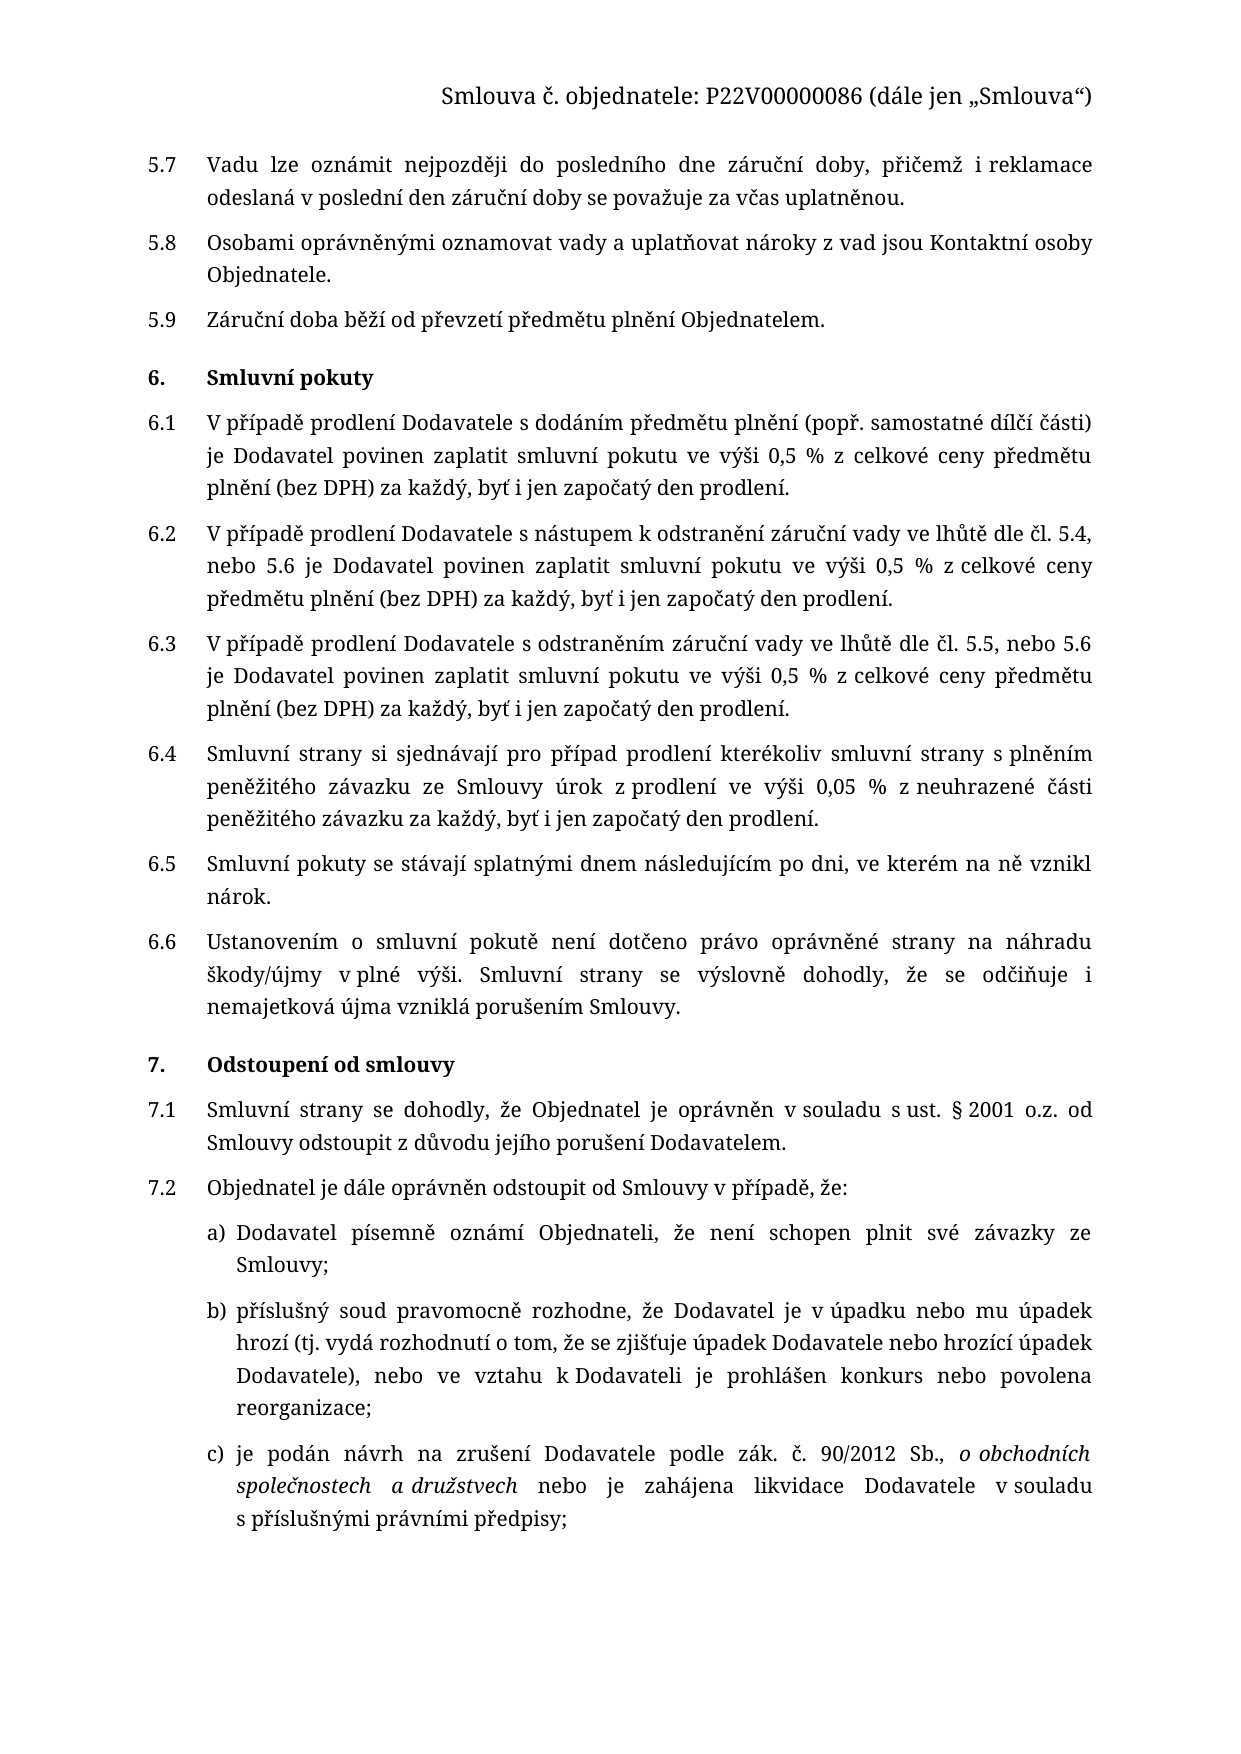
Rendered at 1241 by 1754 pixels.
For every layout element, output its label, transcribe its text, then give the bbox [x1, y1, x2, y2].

list V případě prodlení Dodavatele s odstraněním záruční vady ve lhůtě dle čl. 5.5, nebo 5.6 je Dodavatel povinen zaplatit smluvní pokutu ve výši 0,5 % z celkové ceny předmětu plnění (bez DPH) za každý, byť i jen započatý den prodlení. [148, 629, 1093, 723]
list Ustanovením o smluvní pokutě není dotčeno právo oprávněné strany na náhradu škody/újmy v plné výši. Smluvní strany se výslovně dohodly, že se odčiňuje i nemajetková újma vzniklá porušením Smlouvy. [148, 927, 1093, 1021]
list Záruční doba běží od převzetí předmětu plnění Objednatelem. [148, 306, 1093, 334]
list Smluvní pokuty se stávají splatnými dnem následujícím po dni, ve kterém na ně vznikl nárok. [148, 849, 1093, 911]
list Smluvní strany si sjednávají pro případ prodlení kterékoliv smluvní strany s plněním peněžitého závazku ze Smlouvy úrok z prodlení ve výši 0,05 % z neuhrazené části peněžitého závazku za každý, byť i jen započatý den prodlení. [148, 739, 1093, 833]
list Odstoupení od smlouvy [148, 1050, 1093, 1078]
list Osobami oprávněnými oznamovat vady a uplatňovat nároky z vad jsou Kontaktní osoby Objednatele. [148, 228, 1093, 289]
list Smluvní pokuty [148, 363, 1093, 392]
list Smluvní strany se dohodly, že Objednatel je oprávněn v souladu s ust. § 2001 o.z. od Smlouvy odstoupit z důvodu jejího porušení Dodavatelem. [148, 1095, 1093, 1156]
list Vadu lze oznámit nejpozději do posledního dne záruční doby, přičemž i reklamace odeslaná v poslední den záruční doby se považuje za včas uplatněnou. [148, 150, 1093, 211]
list V případě prodlení Dodavatele s nástupem k odstranění záruční vady ve lhůtě dle čl. 5.4, nebo 5.6 je Dodavatel povinen zaplatit smluvní pokutu ve výši 0,5 % z celkové ceny předmětu plnění (bez DPH) za každý, byť i jen započatý den prodlení. [148, 519, 1093, 612]
list V případě prodlení Dodavatele s dodáním předmětu plnění (popř. samostatné dílčí části) je Dodavatel povinen zaplatit smluvní pokutu ve výši 0,5 % z celkové ceny předmětu plnění (bez DPH) za každý, byť i jen započatý den prodlení. [148, 408, 1093, 502]
list je podán návrh na zrušení Dodavatele podle zák. č. 90/2012 Sb., o obchodních společnostech a družstvech nebo je zahájena likvidace Dodavatele v souladu s příslušnými právními předpisy; [207, 1439, 1093, 1532]
list Objednatel je dále oprávněn odstoupit od Smlouvy v případě, že: [148, 1173, 1093, 1201]
list příslušný soud pravomocně rozhodne, že Dodavatel je v úpadku nebo mu úpadek hrozí (tj. vydá rozhodnutí o tom, že se zjišťuje úpadek Dodavatele nebo hrozící úpadek Dodavatele), nebo ve vztahu k Dodavateli je prohlášen konkurs nebo povolena reorganizace; [207, 1296, 1093, 1422]
list Dodavatel písemně oznámí Objednateli, že není schopen plnit své závazky ze Smlouvy; [207, 1218, 1093, 1279]
